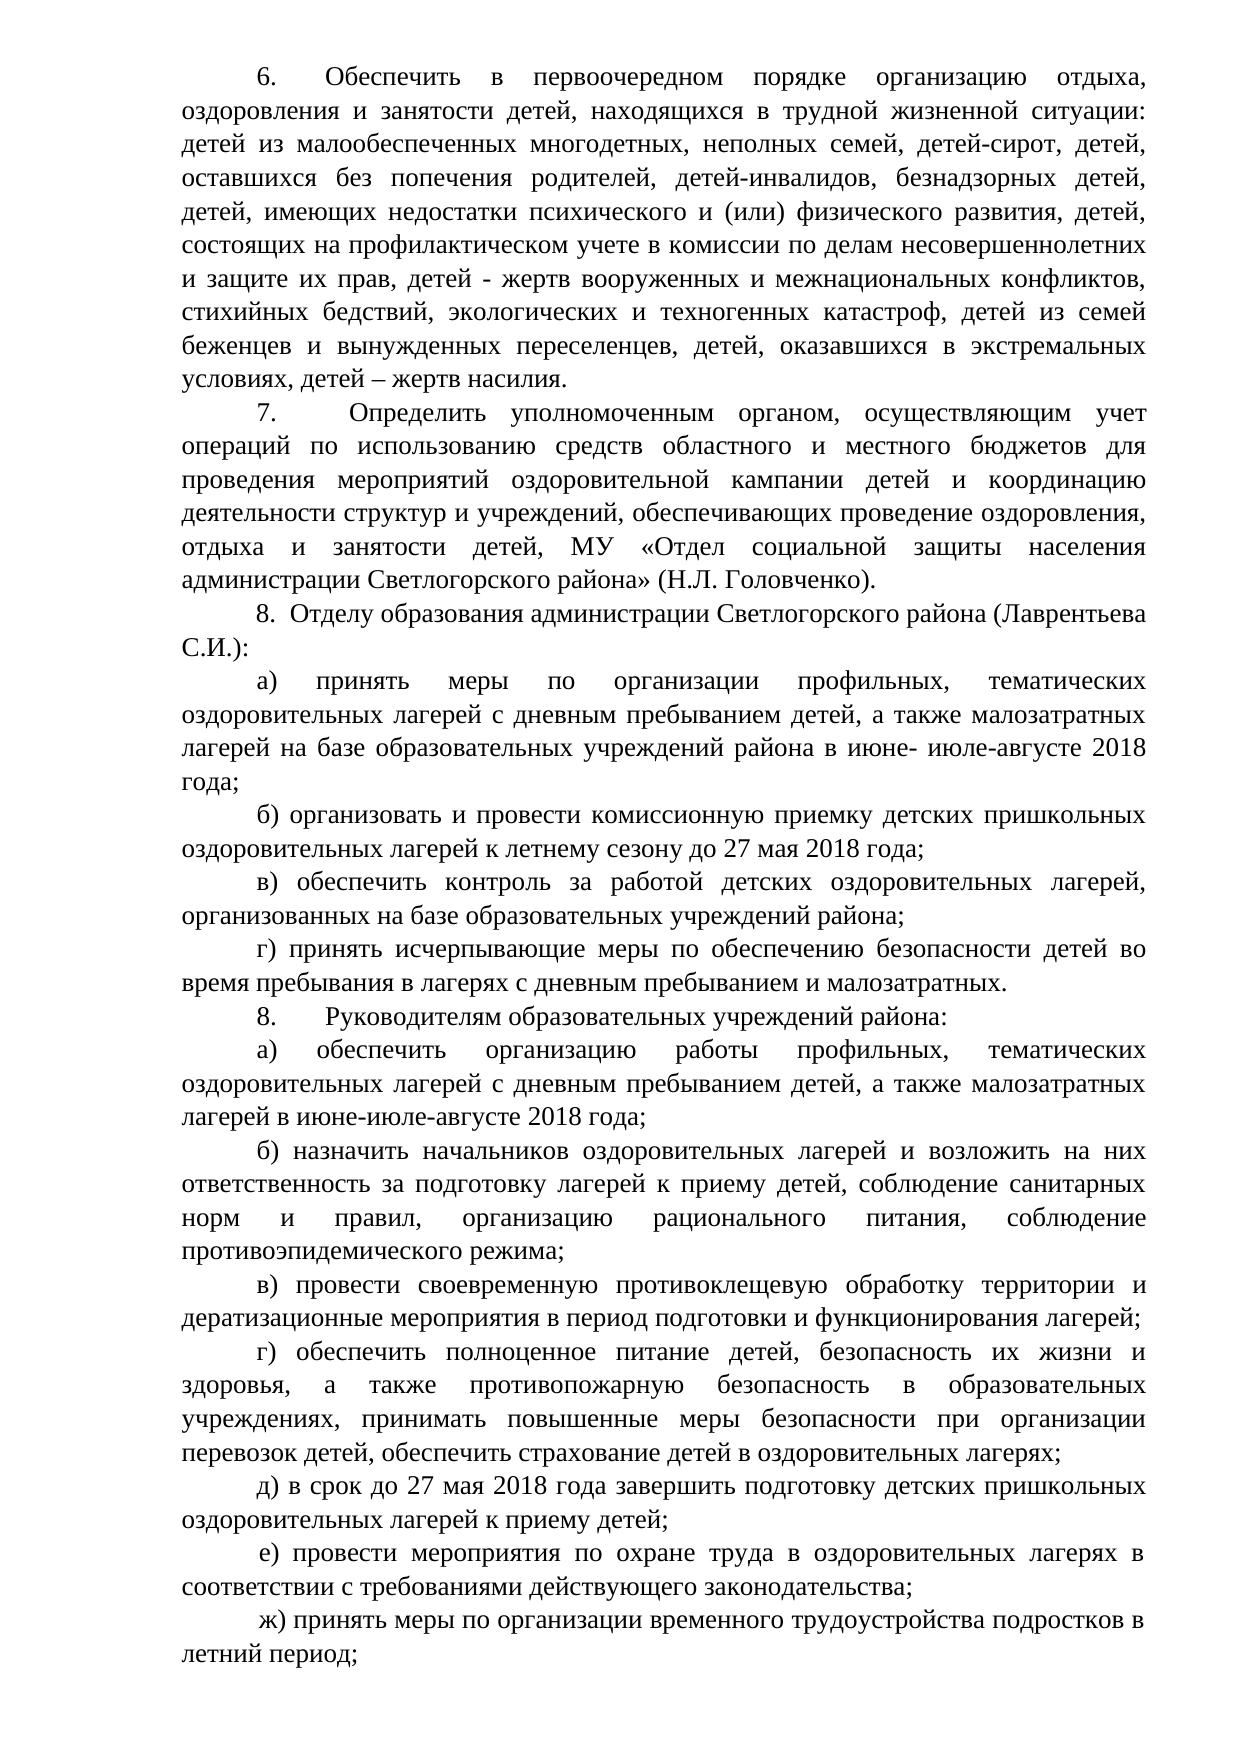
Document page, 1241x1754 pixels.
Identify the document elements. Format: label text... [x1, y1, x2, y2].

list Обеспечить в первоочередном порядке организацию отдыха, оздоровления и занятости детей, находящихся в трудной жизненной ситуации: детей из малообеспеченных многодетных, неполных семей, детей-сирот, детей, оставшихся без попечения родителей, детей-инвалидов, безнадзорных детей, детей, имеющих недостатки психического и (или) физического развития, детей, состоящих на профилактическом учете в комиссии по делам несовершеннолетних и защите их прав, детей - жертв вооруженных и межнациональных конфликтов, стихийных бедствий, экологических и техногенных катастроф, детей из семей беженцев и вынужденных переселенцев, детей, оказавшихся в экстремальных условиях, детей – жертв насилия. [181, 59, 1147, 394]
list Определить уполномоченным органом, осуществляющим учет операций по использованию средств областного и местного бюджетов для проведения мероприятий оздоровительной кампании детей и координацию деятельности структур и учреждений, обеспечивающих проведение оздоровления, отдыха и занятости детей, МУ «Отдел социальной защиты населения администрации Светлогорского района» (Н.Л. Головченко). [181, 394, 1147, 596]
list Руководителям образовательных учреждений района: [181, 998, 1152, 1032]
text 8. Отделу образования администрации Светлогорского района (Лаврентьева С.И.): [181, 596, 1152, 663]
text ж) принять меры по организации временного трудоустройства подростков в летний период; [181, 1602, 1145, 1669]
text б) назначить начальников оздоровительных лагерей и возложить на них ответственность за подготовку лагерей к приему детей, соблюдение санитарных норм и правил, организацию рационального питания, соблюдение противоэпидемического режима; [181, 1132, 1147, 1267]
text а) принять меры по организации профильных, тематических оздоровительных лагерей с дневным пребыванием детей, а также малозатратных лагерей на базе образовательных учреждений района в июне- июле-августе 2018 года; [181, 663, 1147, 797]
text в) провести своевременную противоклещевую обработку территории и дератизационные мероприятия в период подготовки и функционирования лагерей; [181, 1267, 1147, 1334]
text б) организовать и провести комиссионную приемку детских пришкольных оздоровительных лагерей к летнему сезону до 27 мая 2018 года; [181, 797, 1147, 864]
text г) обеспечить полноценное питание детей, безопасность их жизни и здоровья, а также противопожарную безопасность в образовательных учреждениях, принимать повышенные меры безопасности при организации перевозок детей, обеспечить страхование детей в оздоровительных лагерях; [181, 1334, 1147, 1468]
text в) обеспечить контроль за работой детских оздоровительных лагерей, организованных на базе образовательных учреждений района; [181, 864, 1147, 931]
text а) обеспечить организацию работы профильных, тематических оздоровительных лагерей с дневным пребыванием детей, а также малозатратных лагерей в июне-июле-августе 2018 года; [181, 1032, 1147, 1132]
text д) в срок до 27 мая 2018 года завершить подготовку детских пришкольных оздоровительных лагерей к приему детей; [181, 1468, 1147, 1535]
text е) провести мероприятия по охране труда в оздоровительных лагерях в соответствии с требованиями действующего законодательства; [181, 1535, 1145, 1602]
text г) принять исчерпывающие меры по обеспечению безопасности детей во время пребывания в лагерях с дневным пребыванием и малозатратных. [181, 931, 1147, 998]
